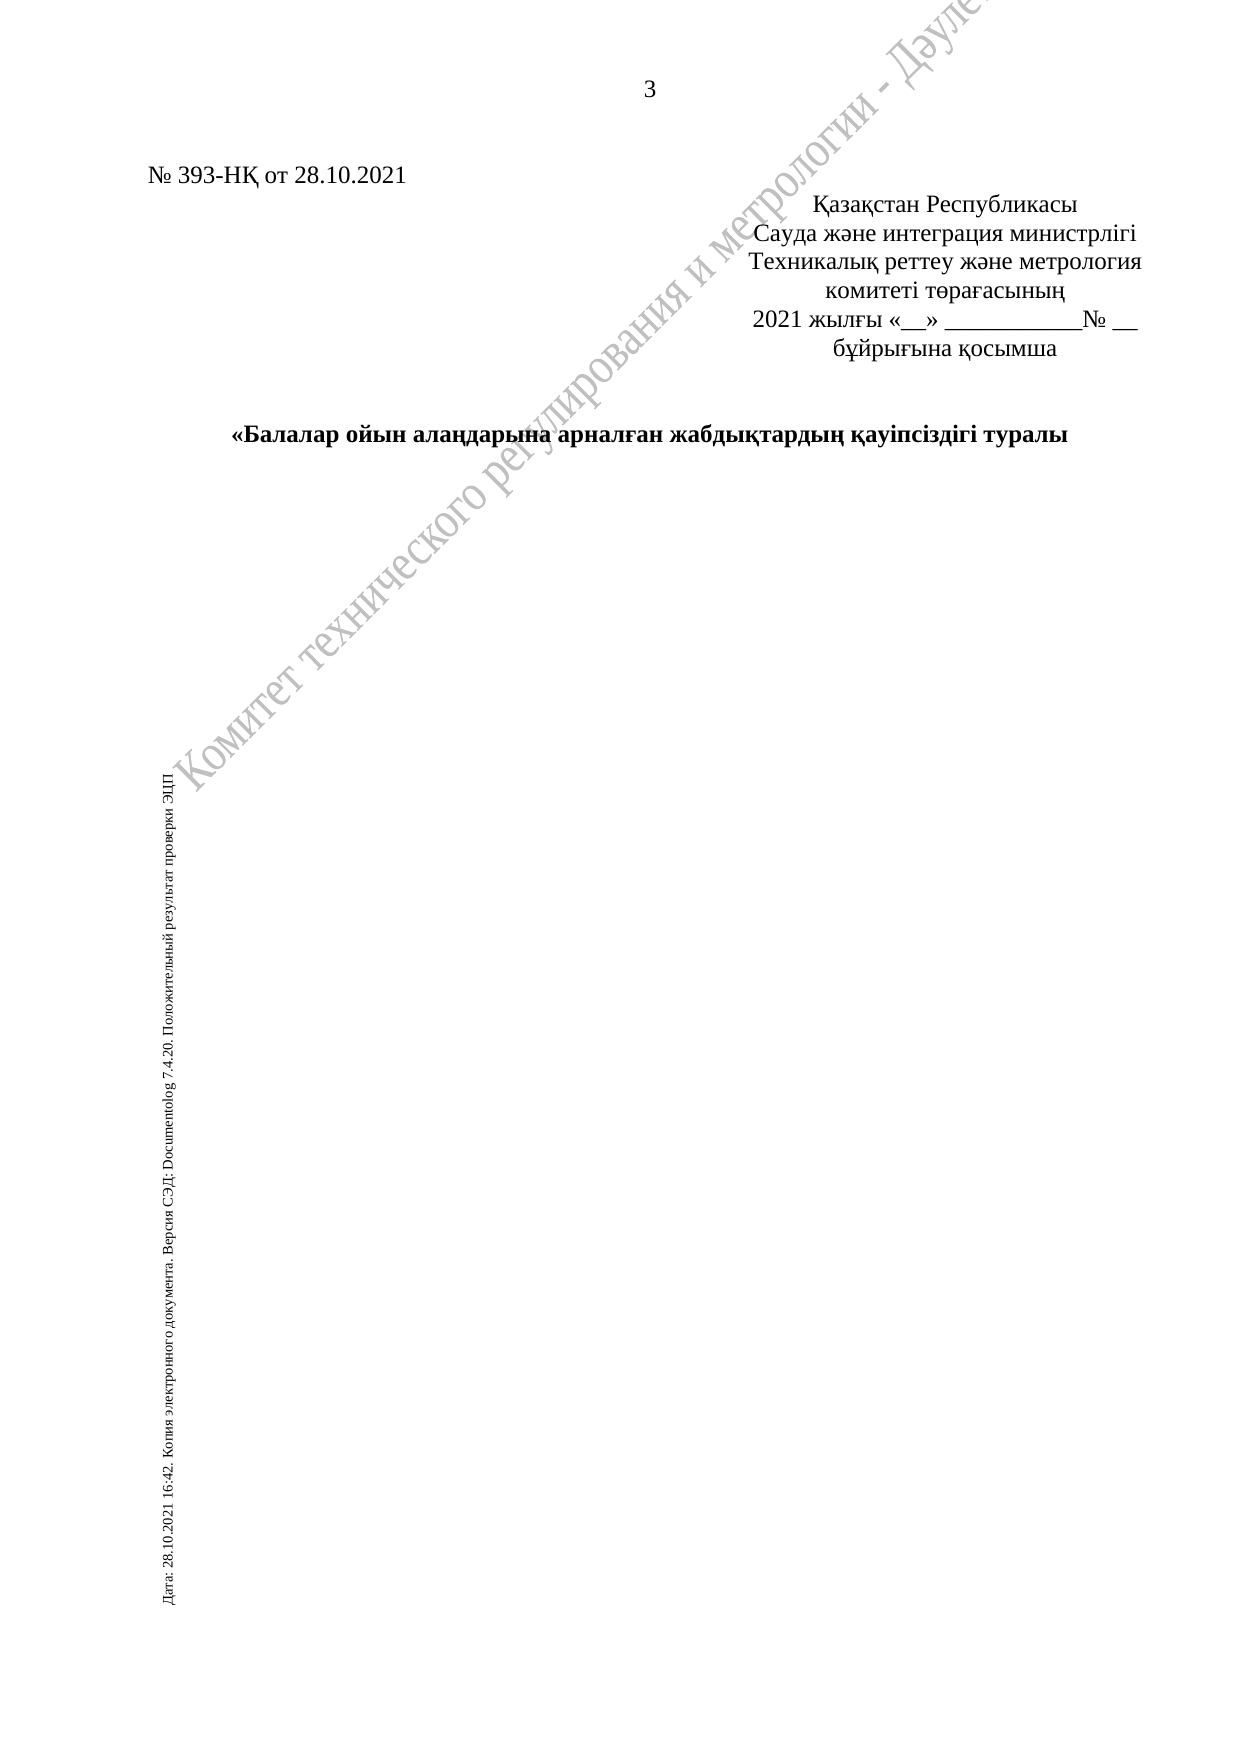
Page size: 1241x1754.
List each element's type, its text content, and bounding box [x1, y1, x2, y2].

text «Балалар ойын алаңдарына арналған жабдықтардың қауіпсіздігі туралы [148, 419, 1152, 448]
text Қазақстан Республикасы [738, 189, 1152, 218]
text 2021 жылғы «__» ___________№ __ бұйрығына қосымша [738, 304, 1152, 361]
text Сауда және интеграция министрлігі [738, 218, 1152, 246]
text № 393-НҚ от 28.10.2021 [148, 160, 1152, 189]
text Техникалық реттеу және метрология комитеті төрағасының [738, 246, 1152, 304]
